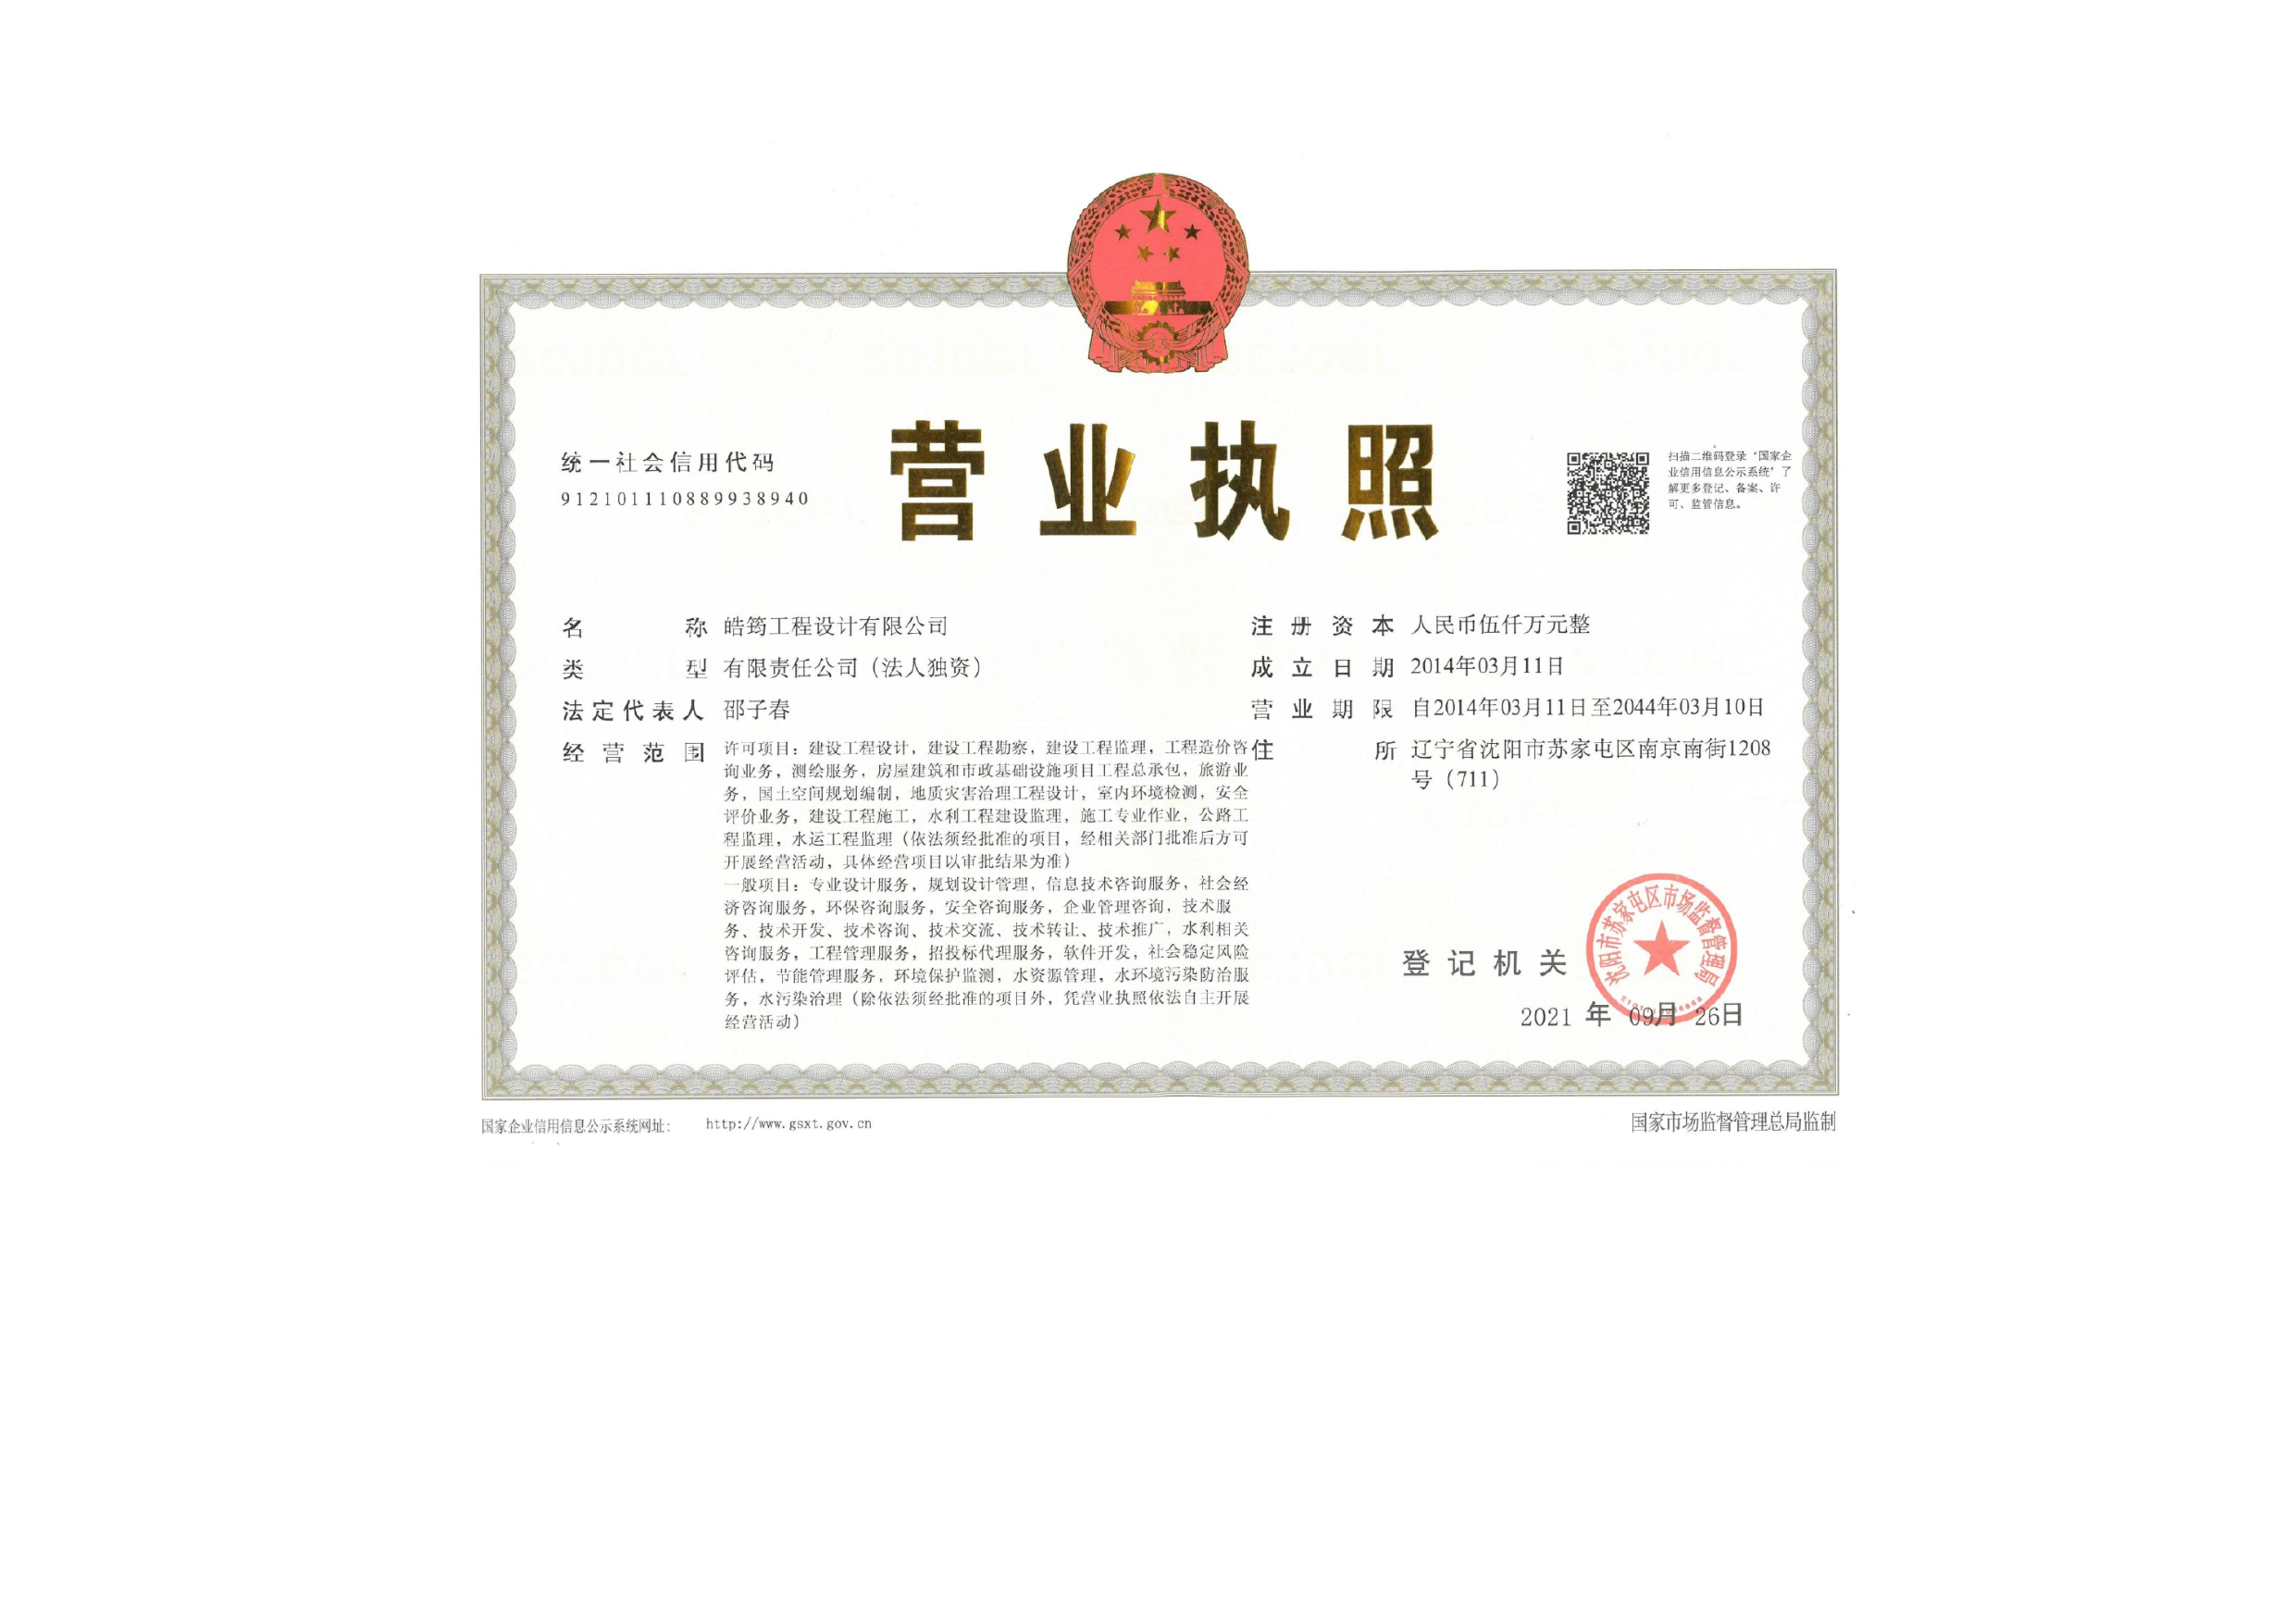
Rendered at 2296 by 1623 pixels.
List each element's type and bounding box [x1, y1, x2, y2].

picture [398, 130, 1896, 1196]
